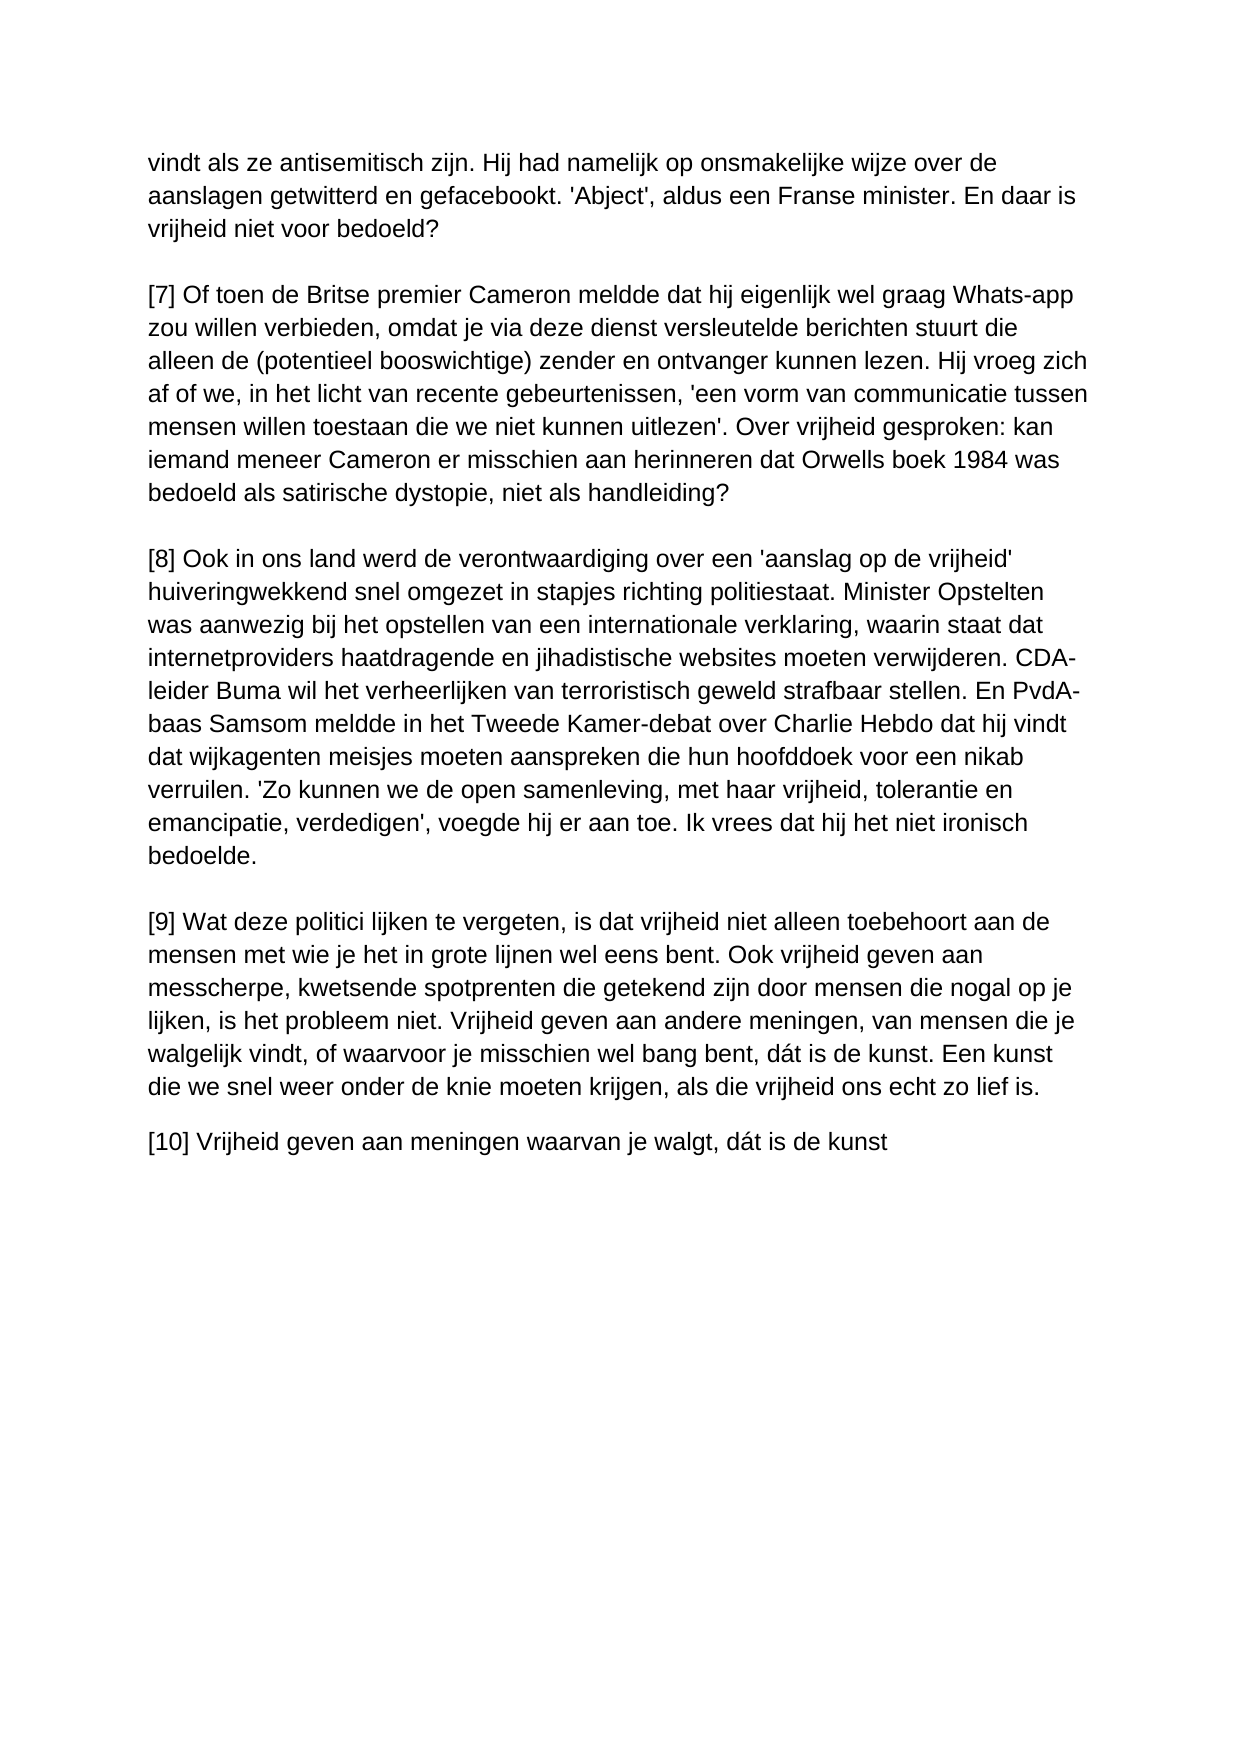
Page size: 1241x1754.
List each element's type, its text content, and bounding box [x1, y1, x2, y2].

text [148, 148, 1093, 1101]
text [10] Vrijheid geven aan meningen waarvan je walgt, dát is de kunst [148, 1127, 1093, 1156]
